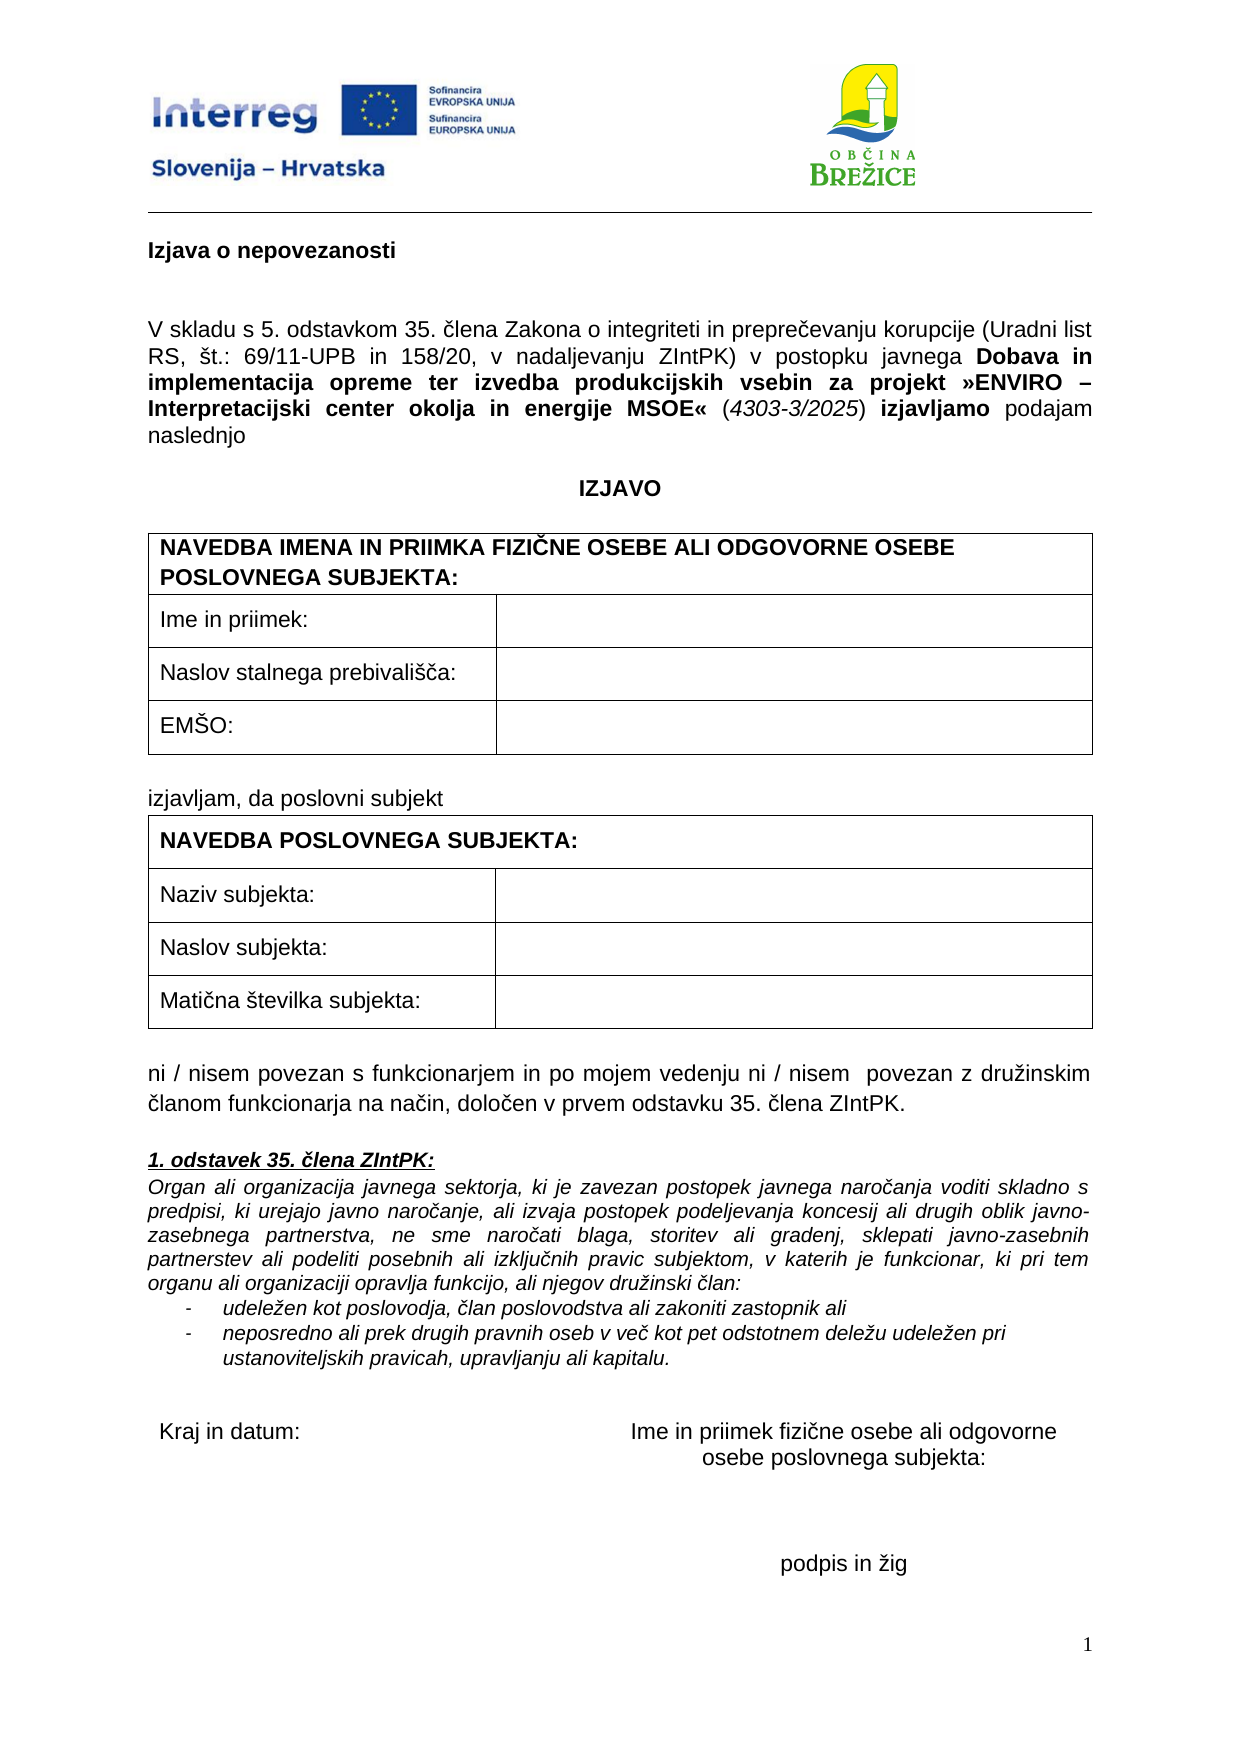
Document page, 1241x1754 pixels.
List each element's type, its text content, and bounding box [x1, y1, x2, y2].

picture [810, 64, 915, 186]
text Organ ali organizacija javnega sektorja, ki je zavezan postopek javnega naročanja voditi skladno s predpisi, ki urejajo javno naročanje, ali izvaja postopek podeljevanja koncesij ali drugih oblik javno-zasebnega partnerstva, ne sme naročati blaga, storitev ali gradenj, sklepati javno-zasebnih partnerstev ali podeliti posebnih ali izključnih pravic subjektom, v katerih je funkcionar, ki pri tem organu ali organizaciji opravlja funkcijo, ali njegov družinski član: [148, 1175, 1092, 1295]
table_cell [496, 869, 1092, 922]
table_cell EMŠO: [149, 701, 496, 753]
table_cell [497, 595, 1092, 647]
table_cell Naziv subjekta: [149, 869, 495, 922]
text 1. odstavek 35. člena ZIntPK: [148, 1148, 1092, 1172]
table_header NAVEDBA IMENA IN PRIIMKA FIZIČNE OSEBE ALI ODGOVORNE OSEBE POSLOVNEGA SUBJEKTA: [149, 534, 1092, 593]
text ni / nisem povezan s funkcionarjem in po mojem vedenju ni / nisem povezan z družinskim članom funkcionarja na način, določen v prvem odstavku 35. člena ZIntPK. [148, 1059, 1092, 1116]
list neposredno ali prek drugih pravnih oseb v več kot pet odstotnem deležu udeležen pri ustanoviteljskih pravicah, upravljanju ali kapitalu. [185, 1320, 1092, 1370]
text izjavO [148, 474, 1092, 501]
table_cell Naslov stalnega prebivališča: [149, 648, 496, 700]
list udeležen kot poslovodja, član poslovodstva ali zakoniti zastopnik ali [185, 1295, 1092, 1320]
table_header Kraj in datum: [148, 1418, 595, 1576]
table_cell [496, 923, 1092, 975]
text V skladu s 5. odstavkom 35. člena Zakona o integriteti in preprečevanju korupcije (Uradni list RS, št.: 69/11-UPB in 158/20, v nadaljevanju ZIntPK) v postopku javnega Dobava in implementacija opreme ter izvedba produkcijskih vsebin za projekt »ENVIRO – Interpretacijski center okolja in energije MSOE« (4303-3/2025) izjavljamo podajam naslednjo [148, 316, 1092, 448]
table_header NAVEDBA POSLOVNEGA SUBJEKTA: [149, 816, 1092, 868]
table_header Ime in priimek fizične osebe ali odgovorne osebe poslovnega subjekta: podpis in žig [595, 1418, 1092, 1576]
text izjavljam, da poslovni subjekt [148, 785, 1092, 811]
text Izjava o nepovezanosti [148, 237, 1092, 263]
table_cell Matična številka subjekta: [149, 976, 495, 1028]
table_cell [497, 701, 1092, 753]
table_cell Ime in priimek: [149, 595, 496, 647]
picture [147, 73, 521, 186]
table_cell Naslov subjekta: [149, 923, 495, 975]
table_cell [497, 648, 1092, 700]
table_cell [496, 976, 1092, 1028]
